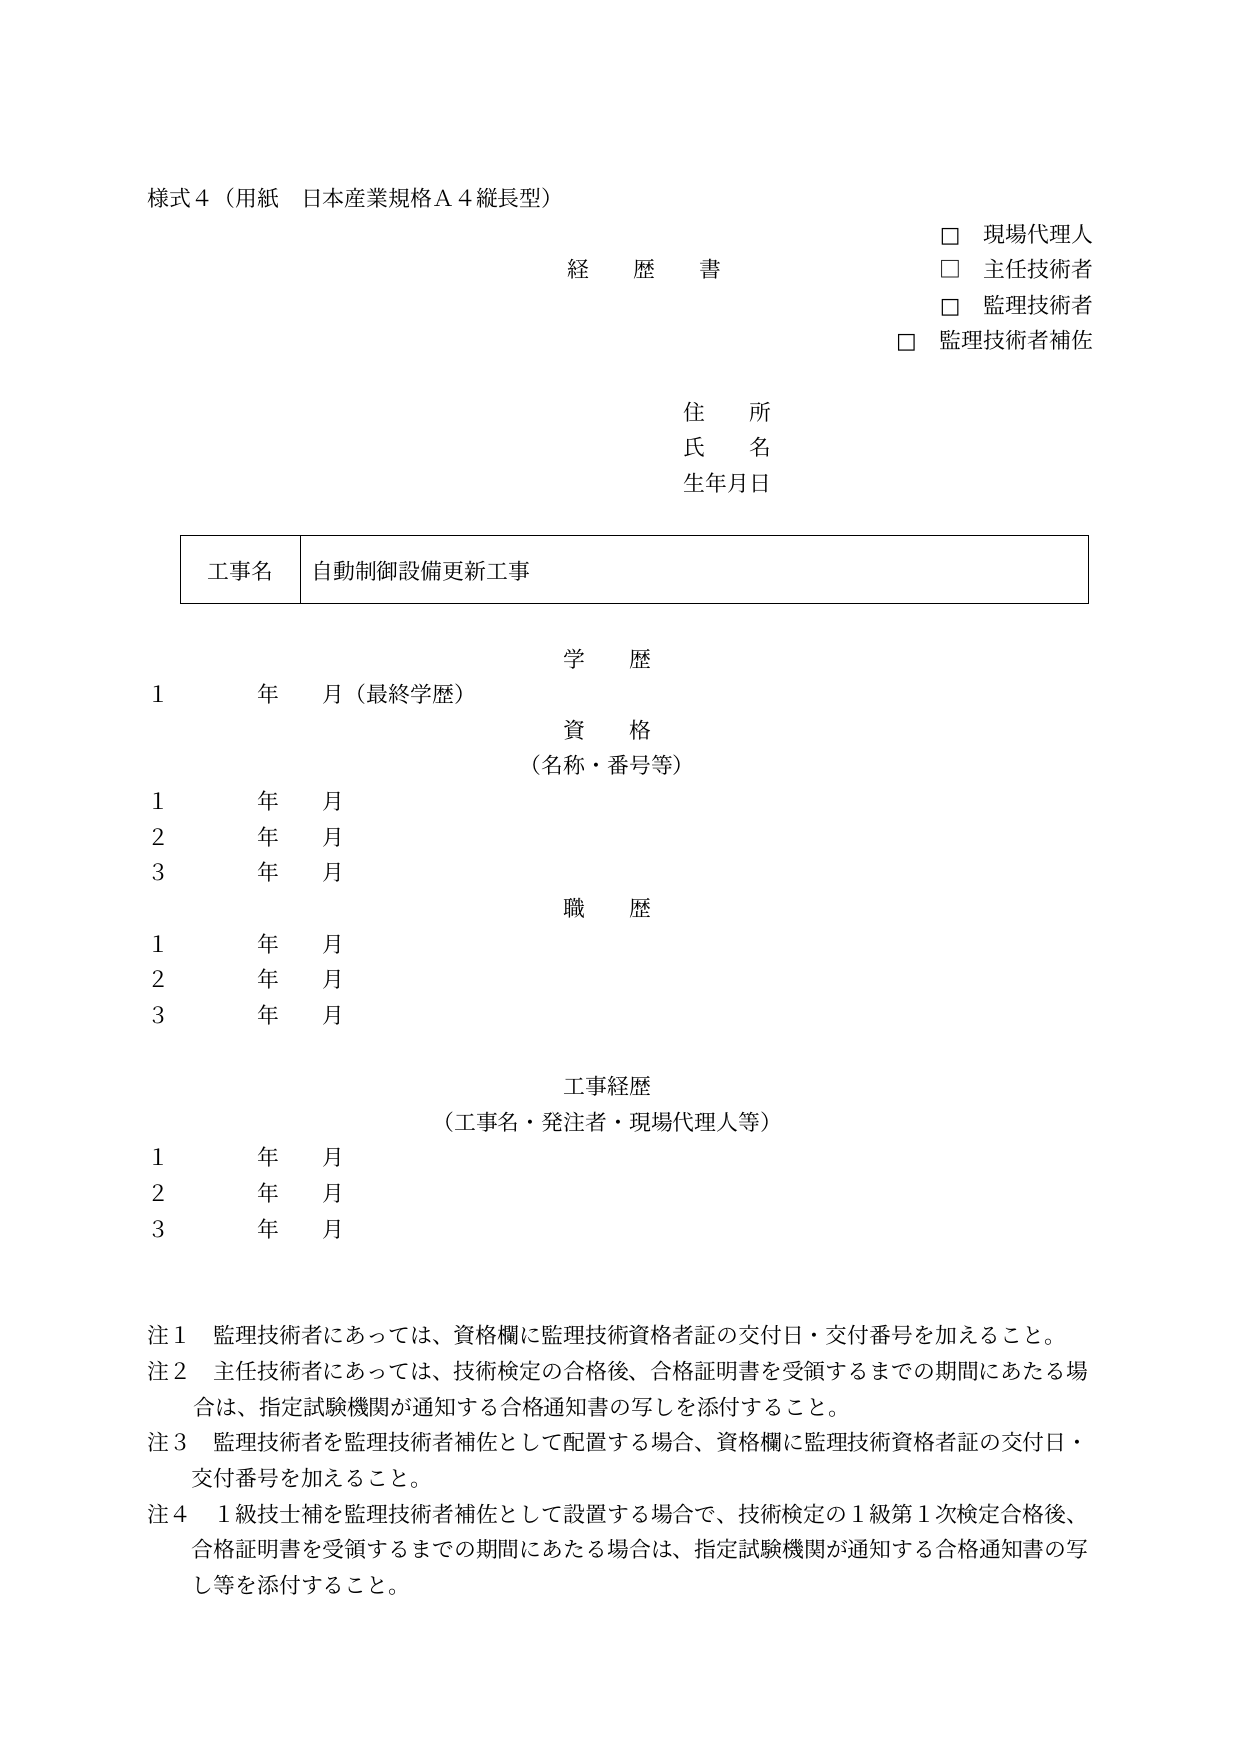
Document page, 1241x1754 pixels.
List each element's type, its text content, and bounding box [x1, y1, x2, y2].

text 生年月日 [148, 464, 1092, 500]
list 監理技術者 [148, 286, 1092, 322]
text ３ 年 月 [148, 853, 1092, 889]
list 監理技術者補佐 [148, 322, 1092, 357]
text １ 年 月 [148, 782, 1092, 818]
text 資 格 [148, 711, 1092, 747]
text 注３ 監理技術者を監理技術者補佐として配置する場合、資格欄に監理技術資格者証の交付日・ [148, 1423, 1092, 1459]
list 現場代理人 [148, 215, 1092, 250]
text 合は、指定試験機関が通知する合格通知書の写しを添付すること。 [150, 1388, 1092, 1423]
text 注２ 主任技術者にあっては、技術検定の合格後、合格証明書を受領するまでの期間にあたる場 [148, 1352, 1092, 1388]
text 交付番号を加えること。 [148, 1459, 1092, 1495]
text １ 年 月（最終学歴） [148, 675, 1092, 711]
text 氏 名 [148, 428, 1092, 464]
table_header 工事名 [181, 536, 300, 603]
text 住 所 [148, 393, 1092, 428]
text １ 年 月 [148, 1138, 1092, 1174]
text 学 歴 [148, 640, 1092, 675]
text ３ 年 月 [148, 996, 1092, 1032]
text （名称・番号等） [148, 747, 1092, 782]
text ３ 年 月 [148, 1210, 1092, 1245]
text 様式４（用紙 日本産業規格Ａ４縦長型） [148, 179, 1092, 215]
text 経 歴 書 □ 主任技術者 [148, 250, 1092, 286]
text し等を添付すること。 [148, 1566, 1092, 1602]
text 注１ 監理技術者にあっては、資格欄に監理技術資格者証の交付日・交付番号を加えること。 [148, 1317, 1092, 1352]
text １ 年 月 [148, 925, 1092, 960]
text ２ 年 月 [148, 818, 1092, 853]
text 職 歴 [148, 889, 1092, 925]
text 注４ １級技士補を監理技術者補佐として設置する場合で、技術検定の１級第１次検定合格後、 [148, 1495, 1092, 1530]
text （工事名・発注者・現場代理人等） [148, 1103, 1092, 1138]
text ２ 年 月 [148, 1174, 1092, 1210]
table_header 自動制御設備更新工事 [301, 536, 1088, 603]
text 合格証明書を受領するまでの期間にあたる場合は、指定試験機関が通知する合格通知書の写 [148, 1530, 1092, 1566]
text ２ 年 月 [148, 960, 1092, 996]
text 工事経歴 [148, 1067, 1092, 1103]
